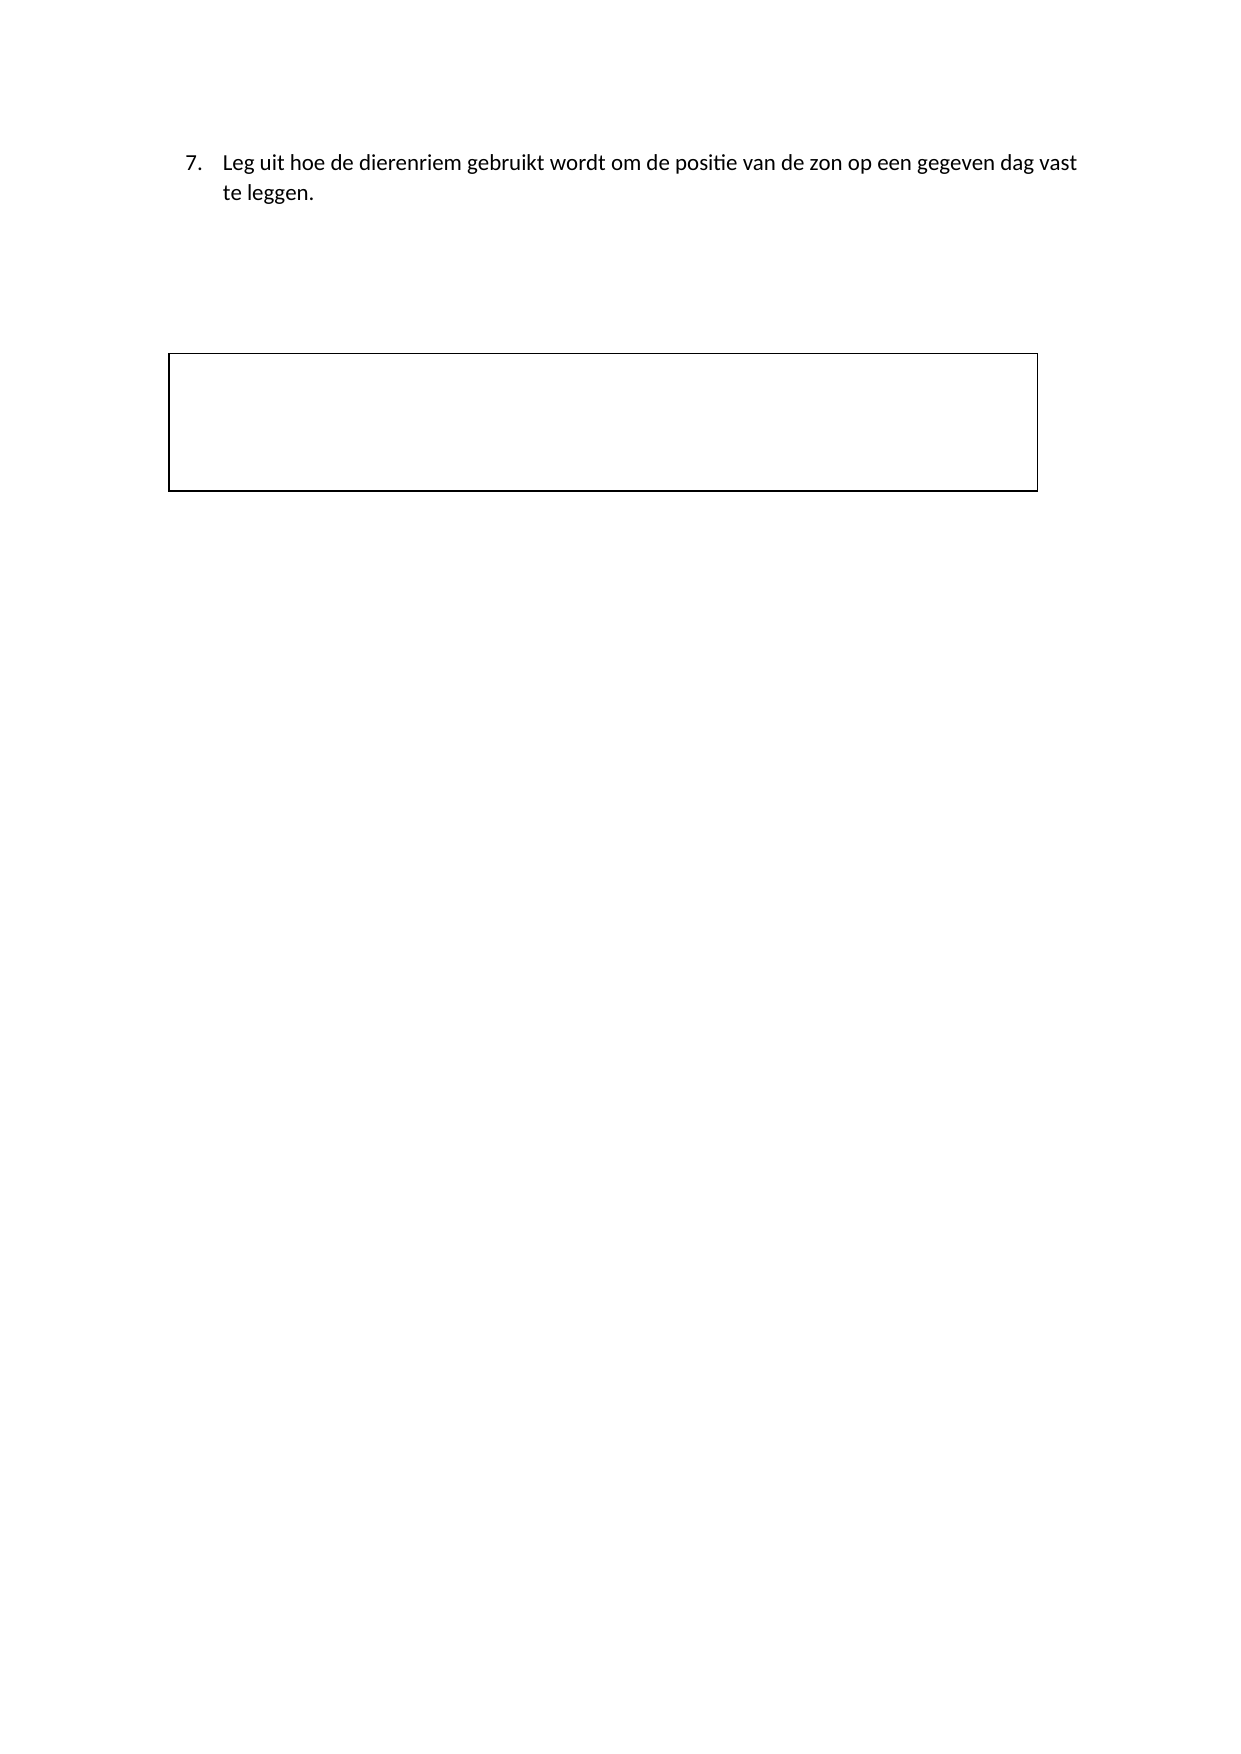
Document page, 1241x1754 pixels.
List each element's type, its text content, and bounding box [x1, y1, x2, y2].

list Leg uit hoe de dierenriem gebruikt wordt om de positie van de zon op een gegeven dag vast te leggen. [185, 148, 1093, 206]
